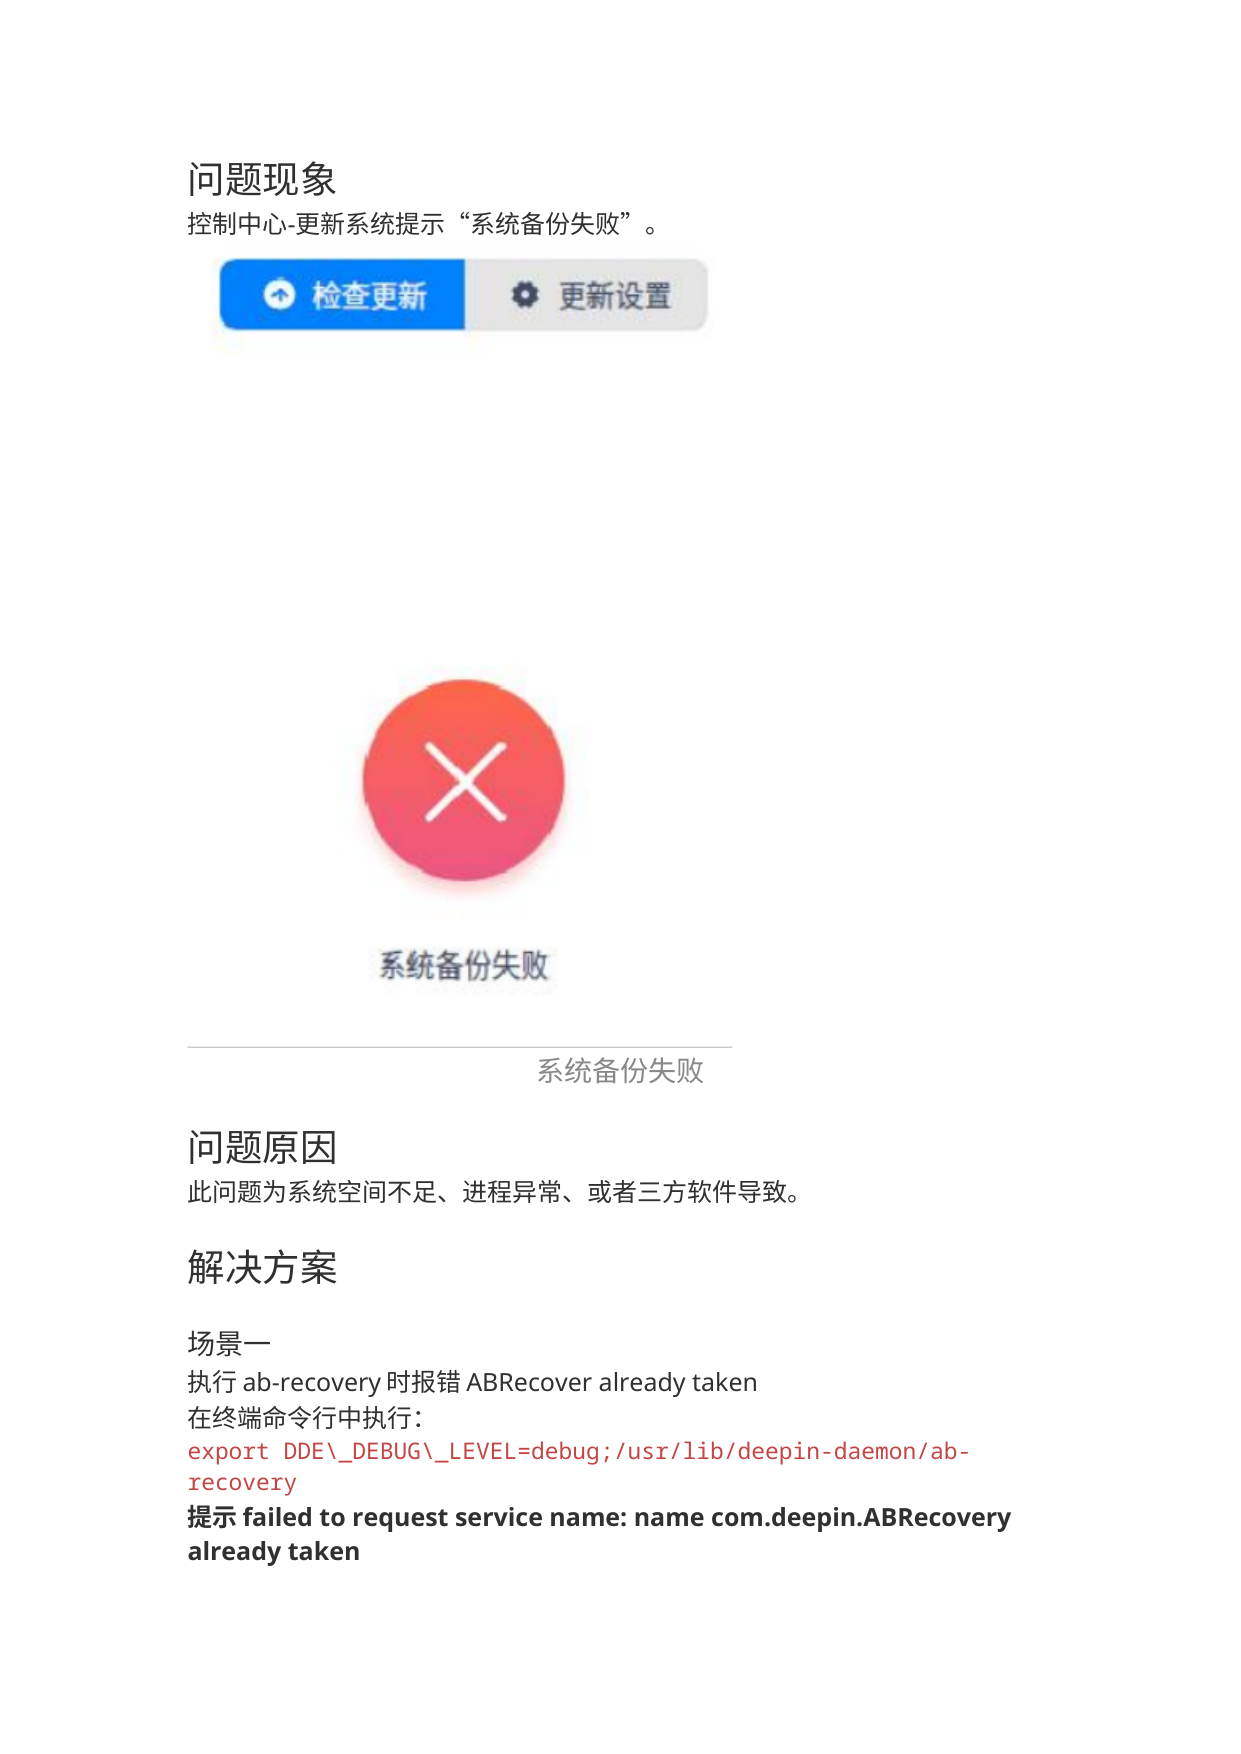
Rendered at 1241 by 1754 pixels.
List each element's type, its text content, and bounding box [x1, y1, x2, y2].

text 问题现象 [187, 150, 1053, 204]
text export DDE\_DEBUG\_LEVEL=debug;/usr/lib/deepin-daemon/ab-recovery [187, 1435, 1053, 1497]
picture [187, 240, 733, 1049]
text 提示failed to request service name: name com.deepin.ABRecovery already taken [187, 1497, 1053, 1567]
text 场景一 [187, 1321, 1053, 1362]
text 执行ab-recovery时报错ABRecover already taken [187, 1362, 1053, 1398]
text 系统备份失败 [187, 1048, 1053, 1089]
text 此问题为系统空间不足、进程异常、或者三方软件导致。 [187, 1173, 1053, 1209]
text 在终端命令行中执行： [187, 1398, 1053, 1435]
text 问题原因 [187, 1118, 1053, 1173]
text 控制中心-更新系统提示“系统备份失败”。 [187, 204, 1053, 241]
text 解决方案 [187, 1238, 1053, 1292]
